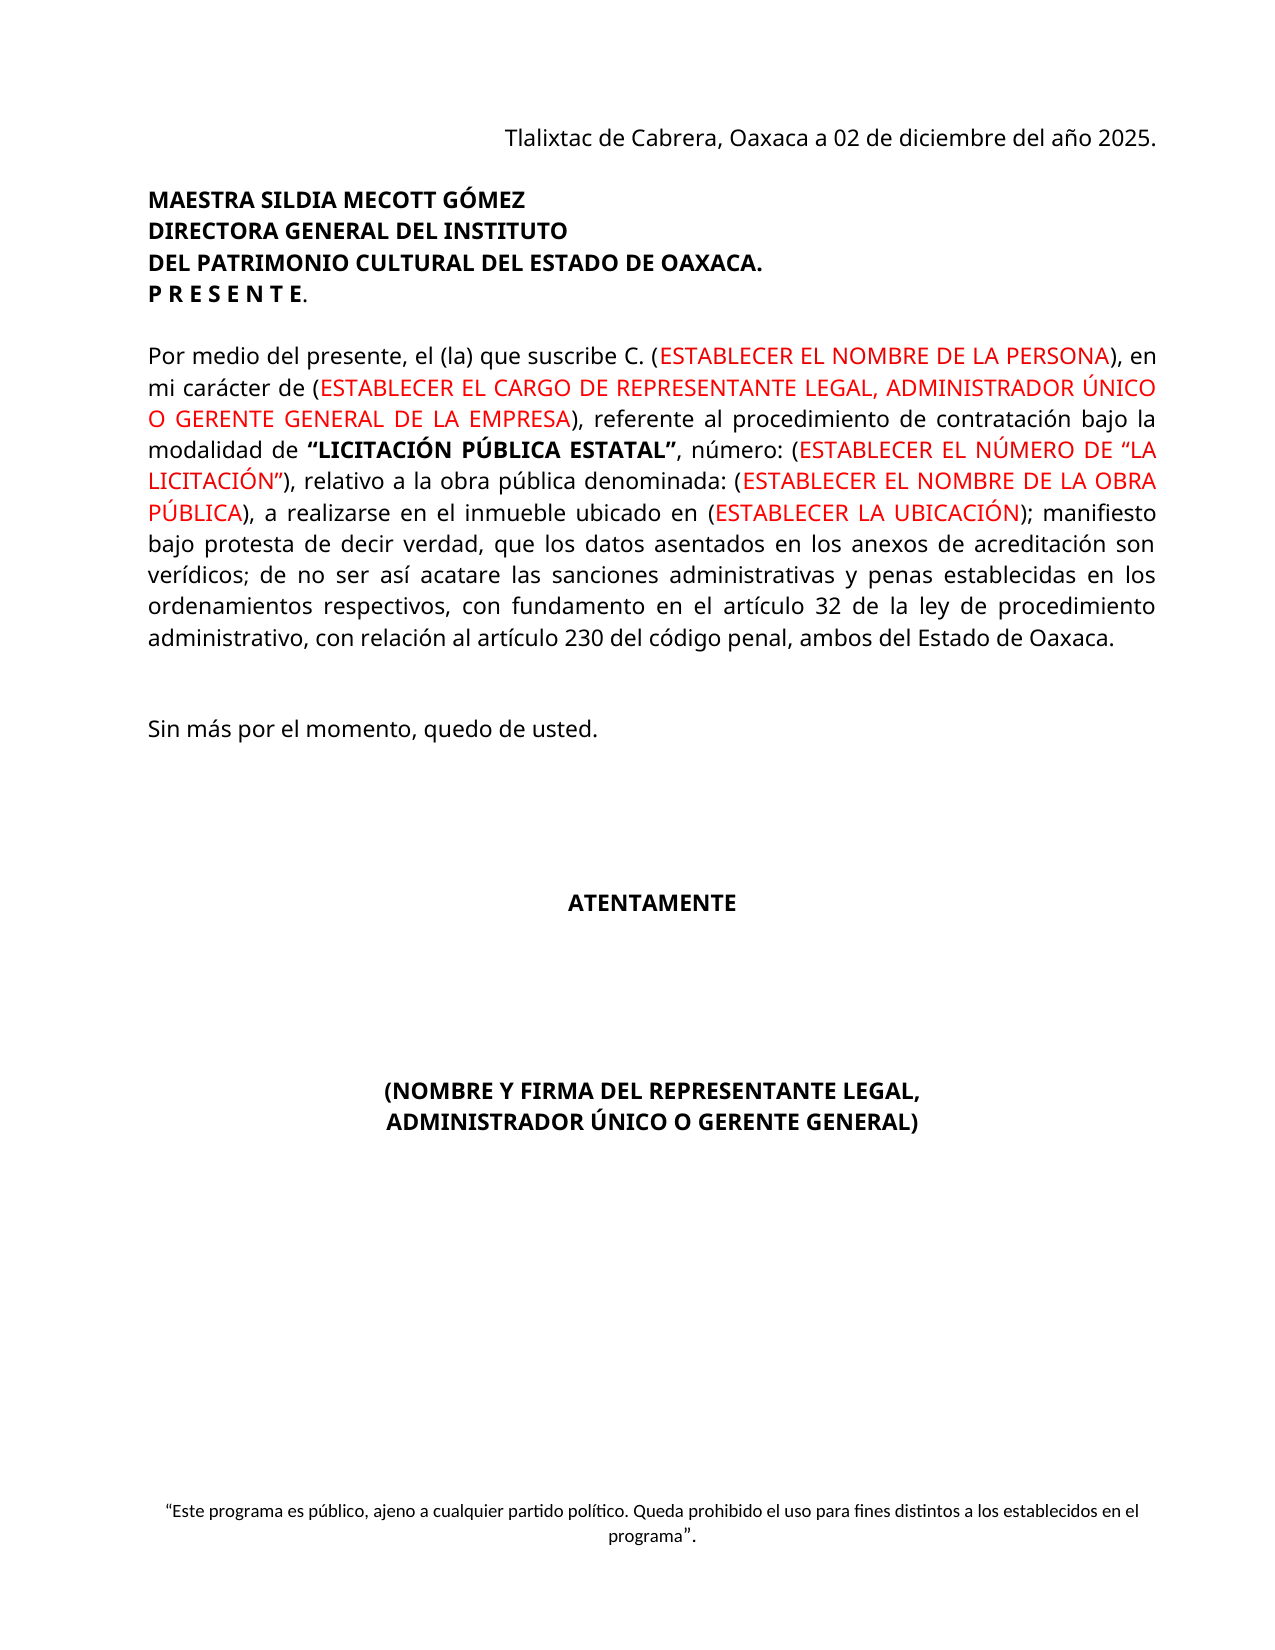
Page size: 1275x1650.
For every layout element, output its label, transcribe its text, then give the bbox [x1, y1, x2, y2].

text (NOMBRE Y FIRMA DEL REPRESENTANTE LEGAL, [148, 1075, 1157, 1106]
text Por medio del presente, el (la) que suscribe C. (ESTABLECER EL NOMBRE DE LA PERSONA), en mi carácter de (ESTABLECER EL CARGO DE REPRESENTANTE LEGAL, ADMINISTRADOR ÚNICO O GERENTE GENERAL DE LA EMPRESA), referente al procedimiento de contratación bajo la modalidad de “LICITACIÓN PÚBLICA ESTATAL”, número: (ESTABLECER EL NÚMERO DE “LA LICITACIÓN”), relativo a la obra pública denominada: (ESTABLECER EL NOMBRE DE LA OBRA PÚBLICA), a realizarse en el inmueble ubicado en (ESTABLECER LA UBICACIÓN); manifiesto bajo protesta de decir verdad, que los datos asentados en los anexos de acreditación son verídicos; de no ser así acatare las sanciones administrativas y penas establecidas en los ordenamientos respectivos, con fundamento en el artículo 32 de la ley de procedimiento administrativo, con relación al artículo 230 del código penal, ambos del Estado de Oaxaca. [148, 340, 1157, 653]
text Sin más por el momento, quedo de usted. [148, 712, 1157, 744]
text ADMINISTRADOR ÚNICO O GERENTE GENERAL) [148, 1106, 1157, 1137]
text DEL PATRIMONIO CULTURAL DEL ESTADO DE OAXACA. [148, 247, 1157, 278]
text P R E S E N T E. [148, 278, 1157, 309]
text DIRECTORA GENERAL DEL INSTITUTO [148, 215, 1157, 247]
text ATENTAMENTE [148, 887, 1157, 919]
text MAESTRA SILDIA MECOTT GÓMEZ [148, 184, 1157, 215]
text Tlalixtac de Cabrera, Oaxaca a 02 de diciembre del año 2025. [148, 122, 1157, 153]
